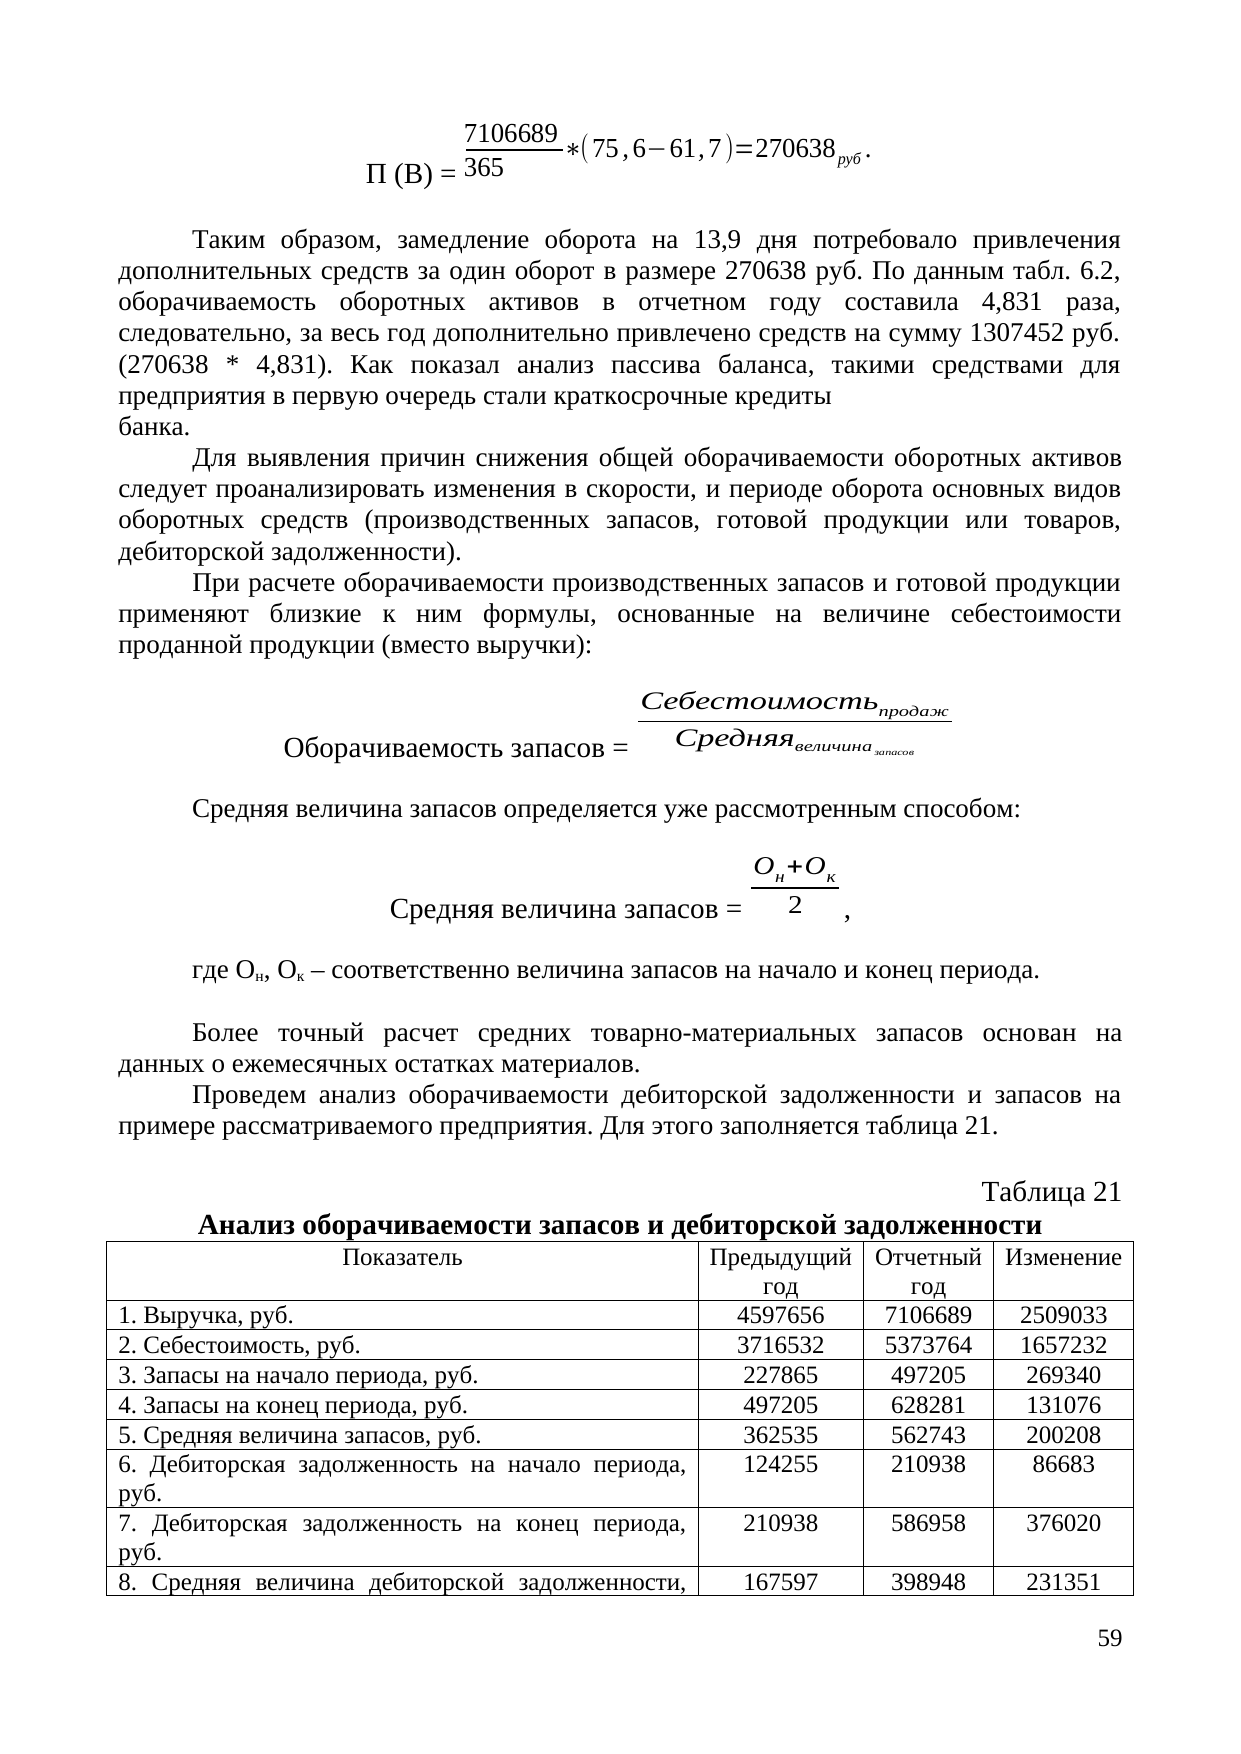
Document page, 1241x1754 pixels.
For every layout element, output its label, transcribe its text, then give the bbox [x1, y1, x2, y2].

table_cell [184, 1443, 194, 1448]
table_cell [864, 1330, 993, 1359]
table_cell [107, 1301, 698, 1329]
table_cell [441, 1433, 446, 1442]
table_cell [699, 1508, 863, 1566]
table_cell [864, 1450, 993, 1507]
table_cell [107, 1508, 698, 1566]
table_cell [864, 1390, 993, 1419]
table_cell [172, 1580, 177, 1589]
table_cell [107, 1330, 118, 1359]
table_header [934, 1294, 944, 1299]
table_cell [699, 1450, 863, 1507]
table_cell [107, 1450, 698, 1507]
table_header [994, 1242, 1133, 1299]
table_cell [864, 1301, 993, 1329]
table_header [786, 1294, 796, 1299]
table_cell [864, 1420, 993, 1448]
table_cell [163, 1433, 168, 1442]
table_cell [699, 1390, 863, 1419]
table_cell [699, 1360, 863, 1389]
text Средняя величина запасов определяется уже рассмотренным способом: [118, 792, 1122, 823]
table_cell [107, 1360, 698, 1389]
text П (В) = [118, 118, 1122, 189]
text Более точный расчет средних товарно-материальных запасов основан на данных о ежемесячных остатках материалов. [118, 1016, 1122, 1078]
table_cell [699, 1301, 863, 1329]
text Оборачиваемость запасов = [118, 688, 1122, 763]
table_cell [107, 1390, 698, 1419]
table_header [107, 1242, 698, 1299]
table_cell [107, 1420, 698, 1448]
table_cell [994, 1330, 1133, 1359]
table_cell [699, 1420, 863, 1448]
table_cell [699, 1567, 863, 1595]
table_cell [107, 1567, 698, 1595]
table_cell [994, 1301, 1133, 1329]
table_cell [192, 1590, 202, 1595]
text Таблица 21 [118, 1174, 1122, 1207]
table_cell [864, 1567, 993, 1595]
text Для выявления причин снижения общей оборачиваемости оборотных активов следует проанализировать изменения в скорости, и периоде оборота основных видов оборотных средств (производственных запасов, готовой продукции или товаров, дебиторской задолженности). [118, 441, 1122, 566]
text При расчете оборачиваемости производственных запасов и готовой продукции применяют близкие к ним формулы, основанные на величине себестоимости проданной продукции (вместо выручки): [118, 566, 1122, 659]
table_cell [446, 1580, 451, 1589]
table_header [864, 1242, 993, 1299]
text где Он, Ок – соответственно величина запасов на начало и конец периода. [118, 953, 1122, 985]
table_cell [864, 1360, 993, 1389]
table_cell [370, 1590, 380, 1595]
text банка. [118, 410, 1122, 441]
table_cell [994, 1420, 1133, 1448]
text Средняя величина запасов = , [118, 852, 1122, 925]
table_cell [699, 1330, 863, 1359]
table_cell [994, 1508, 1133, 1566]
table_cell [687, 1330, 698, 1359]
text Анализ оборачиваемости запасов и дебиторской задолженности [118, 1207, 1122, 1241]
text Таким образом, замедление оборота на 13,9 дня потребовало привлечения дополнительных средств за один оборот в размере 270638 руб. По данным табл. 6.2, оборачиваемость оборотных активов в отчетном году составила 4,831 раза, следовательно, за весь год дополнительно привлечено средств на сумму 1307452 руб. (270638 * 4,831). Как показал анализ пассива баланса, такими средствами для предприятия в первую очередь стали краткосрочные кредиты [118, 223, 1122, 410]
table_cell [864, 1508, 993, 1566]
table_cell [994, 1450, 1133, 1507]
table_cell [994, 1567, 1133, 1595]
text Проведем анализ оборачиваемости дебиторской задолженности и запасов на примере рассматриваемого предприятия. Для этого заполняется таблица 21. [118, 1078, 1122, 1140]
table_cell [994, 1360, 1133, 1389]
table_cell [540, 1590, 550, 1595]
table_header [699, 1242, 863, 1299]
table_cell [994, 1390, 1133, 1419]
